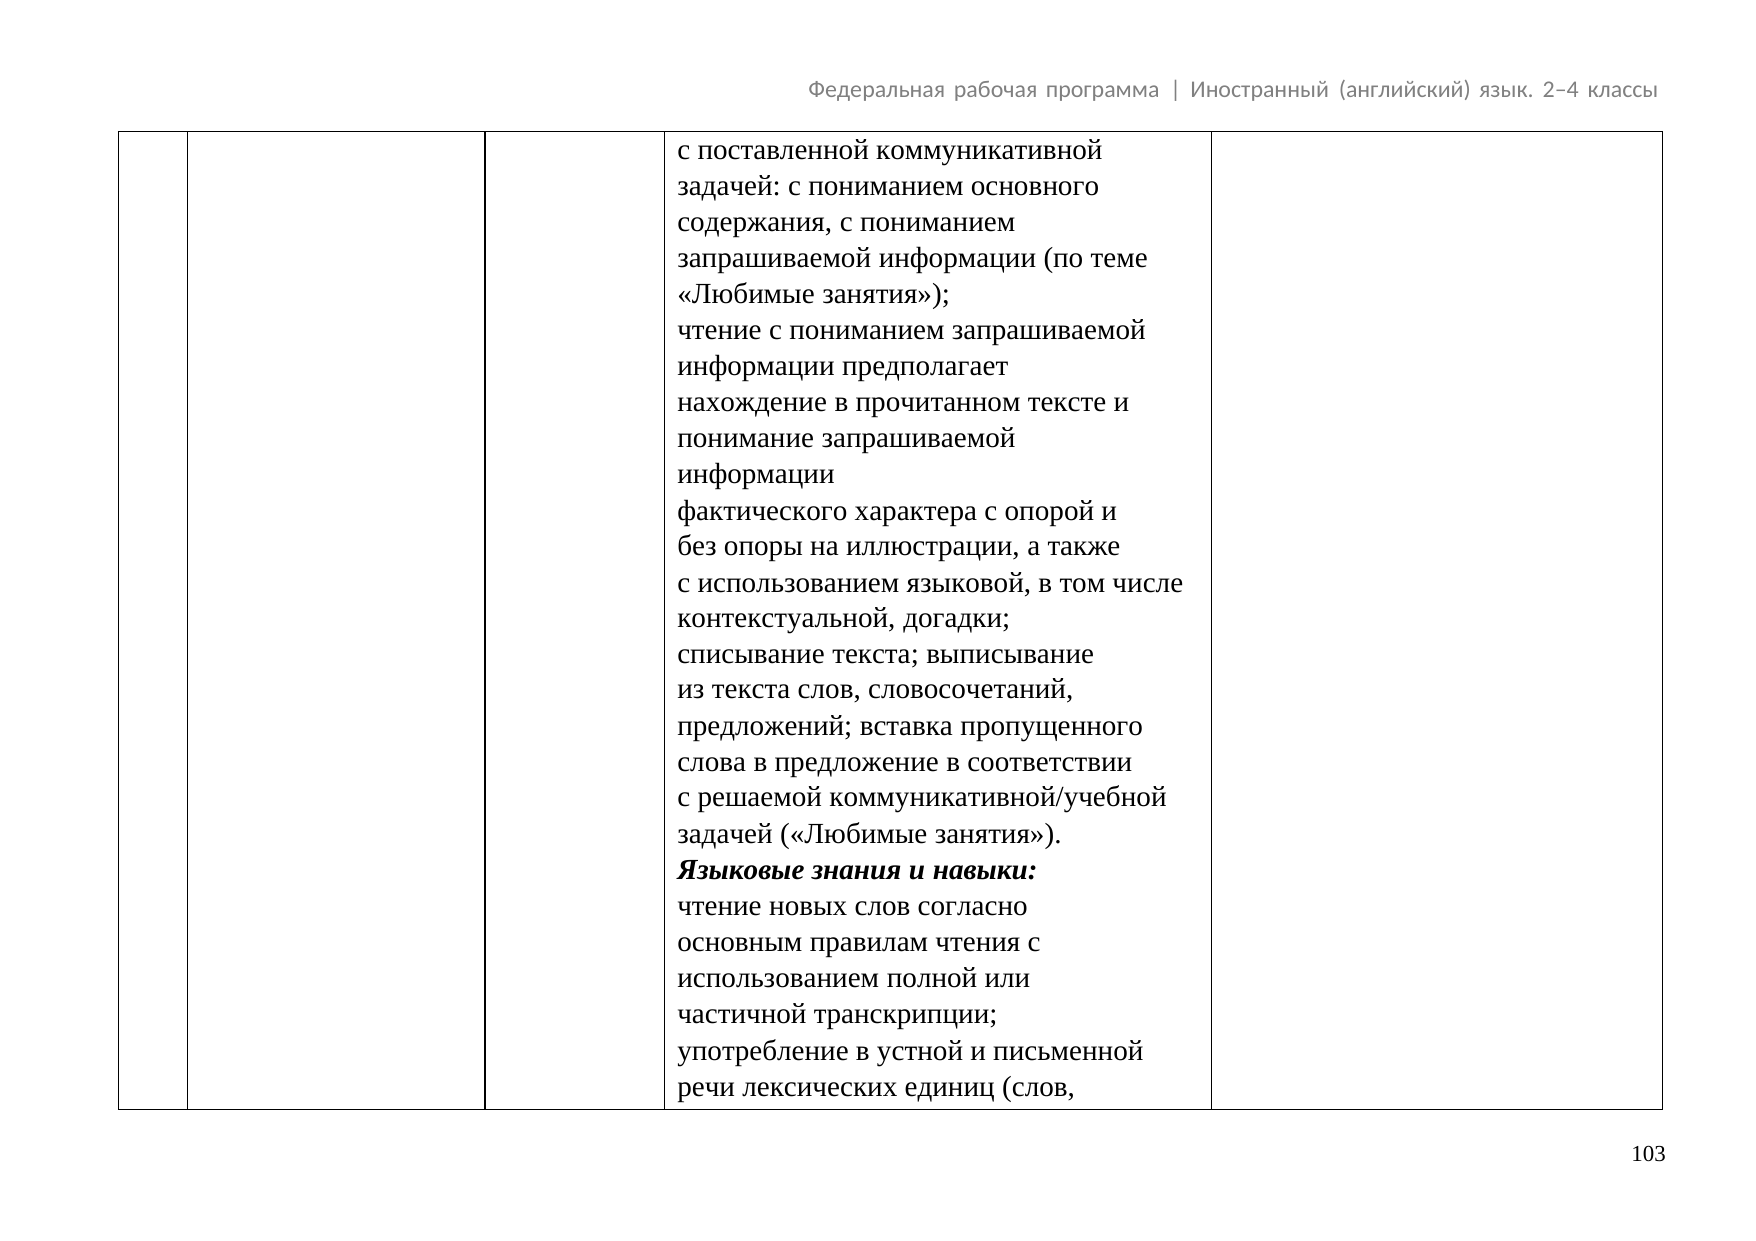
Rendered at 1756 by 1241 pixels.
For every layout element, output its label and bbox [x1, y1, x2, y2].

table_header [665, 132, 1211, 1109]
table_header [1212, 132, 1662, 1109]
table_header [119, 132, 187, 1109]
table_header [486, 132, 664, 1109]
table_header [188, 132, 484, 1109]
